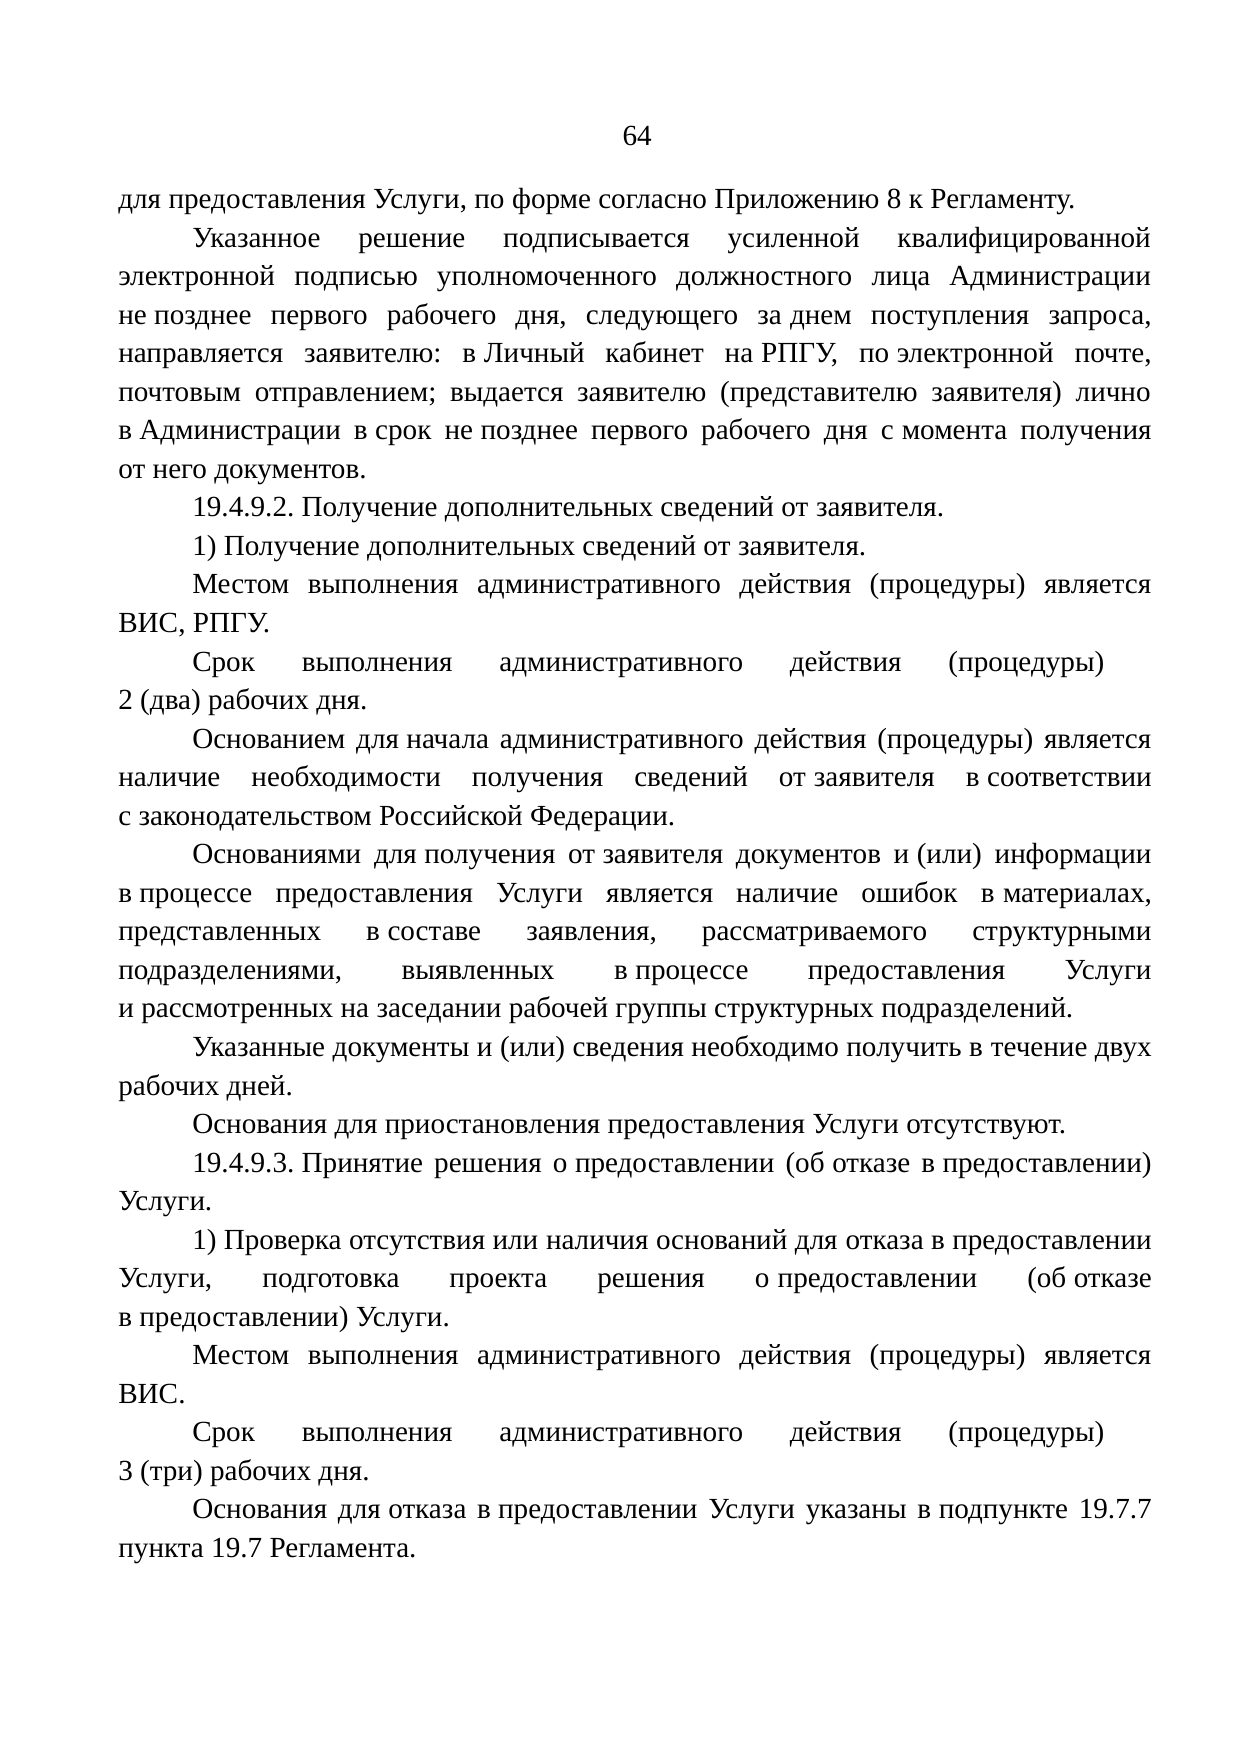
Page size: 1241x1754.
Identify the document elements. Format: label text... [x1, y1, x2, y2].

text Местом выполнения административного действия (процедуры) является ВИС, РПГУ. [118, 567, 1152, 639]
text Основаниями для получения от заявителя документов и (или) информации в процессе предоставления Услуги является наличие ошибок в материалах, представленных в составе заявления, рассматриваемого структурными подразделениями, выявленных в процессе предоставления Услуги и рассмотренных на заседании рабочей группы структурных подразделений. [118, 836, 1152, 1024]
text 19.4.9.3. Принятие решения о предоставлении (об отказе в предоставлении) Услуги. [118, 1145, 1152, 1217]
text 1) Получение дополнительных сведений от заявителя. [118, 528, 1152, 562]
text Указанное решение подписывается усиленной квалифицированной электронной подписью уполномоченного должностного лица Администрации не позднее первого рабочего дня, следующего за днем поступления запроса, направляется заявителю: в Личный кабинет на РПГУ, по электронной почте, почтовым отправлением; выдается заявителю (представителю заявителя) лично в Администрации в срок не позднее первого рабочего дня с момента получения от него документов. [118, 220, 1152, 484]
text Основания для отказа в предоставлении Услуги указаны в подпункте 19.7.7 пункта 19.7 Регламента. [118, 1492, 1152, 1564]
text Основания для приостановления предоставления Услуги отсутствуют. [118, 1106, 1152, 1140]
text 1) Проверка отсутствия или наличия оснований для отказа в предоставлении Услуги, подготовка проекта решения о предоставлении (об отказе в предоставлении) Услуги. [118, 1222, 1152, 1332]
text Указанные документы и (или) сведения необходимо получить в течение двух рабочих дней. [118, 1029, 1152, 1101]
text Основанием для начала административного действия (процедуры) является наличие необходимости получения сведений от заявителя в соответствии с законодательством Российской Федерации. [118, 721, 1152, 831]
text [118, 181, 1152, 215]
text 19.4.9.2. Получение дополнительных сведений от заявителя. [118, 489, 1152, 523]
text Местом выполнения административного действия (процедуры) является ВИС. [118, 1337, 1152, 1409]
text Срок выполнения административного действия (процедуры) 2 (два) рабочих дня. [118, 644, 1152, 716]
text Срок выполнения административного действия (процедуры) 3 (три) рабочих дня. [118, 1414, 1152, 1487]
